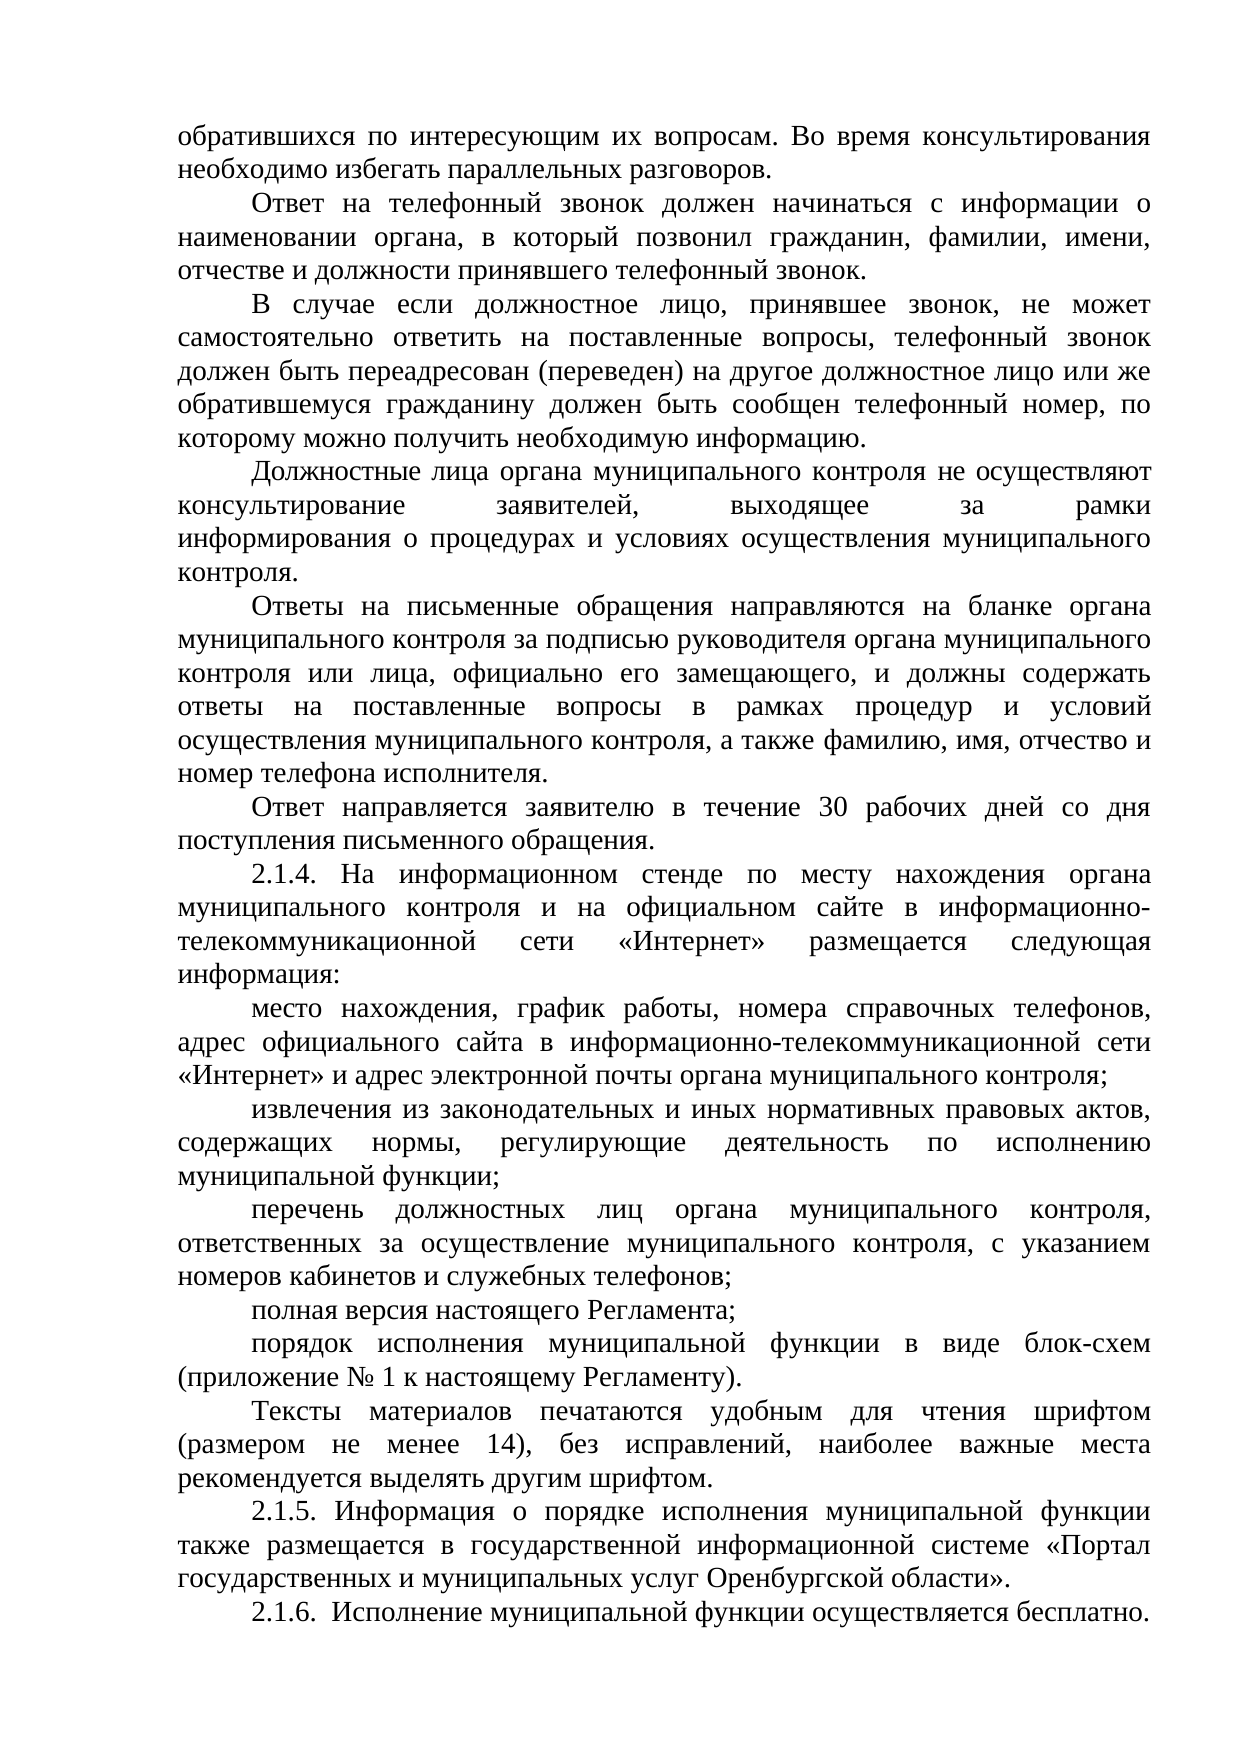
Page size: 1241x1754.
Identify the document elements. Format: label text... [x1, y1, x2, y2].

text полная версия настоящего Регламента; [177, 1292, 1152, 1326]
text Должностные лица органа муниципального контроля не осуществляют консультирование заявителей, выходящее за рамки информирования о процедурах и условиях осуществления муниципального контроля. [177, 453, 1152, 588]
text перечень должностных лиц органа муниципального контроля, ответственных за осуществление муниципального контроля, с указанием номеров кабинетов и служебных телефонов; [177, 1191, 1152, 1292]
text В случае если должностное лицо, принявшее звонок, не может самостоятельно ответить на поставленные вопросы, телефонный звонок должен быть переадресован (переведен) на другое должностное лицо или же обратившемуся гражданину должен быть сообщен телефонный номер, по которому можно получить необходимую информацию. [177, 286, 1152, 453]
text Тексты материалов печатаются удобным для чтения шрифтом (размером не менее 14), без исправлений, наиболее важные места рекомендуется выделять другим шрифтом. [177, 1393, 1152, 1493]
text Ответ на телефонный звонок должен начинаться с информации о наименовании органа, в который позвонил гражданин, фамилии, имени, отчестве и должности принявшего телефонный звонок. [177, 185, 1152, 286]
text 2.1.5. Информация о порядке исполнения муниципальной функции также размещается в государственной информационной системе «Портал государственных и муниципальных услуг Оренбургской области». [177, 1493, 1152, 1594]
text место нахождения, график работы, номера справочных телефонов, адрес официального сайта в информационно-телекоммуникационной сети «Интернет» и адрес электронной почты органа муниципального контроля; [177, 990, 1152, 1091]
text 2.1.6. Исполнение муниципальной функции осуществляется бесплатно. [177, 1594, 1152, 1627]
text Ответы на письменные обращения направляются на бланке органа муниципального контроля за подписью руководителя органа муниципального контроля или лица, официально его замещающего, и должны содержать ответы на поставленные вопросы в рамках процедур и условий осуществления муниципального контроля, а также фамилию, имя, отчество и номер телефона исполнителя. [177, 588, 1152, 789]
text Ответ направляется заявителю в течение 30 рабочих дней со дня поступления письменного обращения. [177, 789, 1152, 856]
text 2.1.4. На информационном стенде по месту нахождения органа муниципального контроля и на официальном сайте в информационно-телекоммуникационной сети «Интернет» размещается следующая информация: [177, 856, 1152, 990]
text порядок исполнения муниципальной функции в виде блок-схем (приложение № 1 к настоящему Регламенту). [177, 1326, 1152, 1393]
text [177, 118, 1152, 185]
text извлечения из законодательных и иных нормативных правовых актов, содержащих нормы, регулирующие деятельность по исполнению муниципальной функции; [177, 1091, 1152, 1191]
